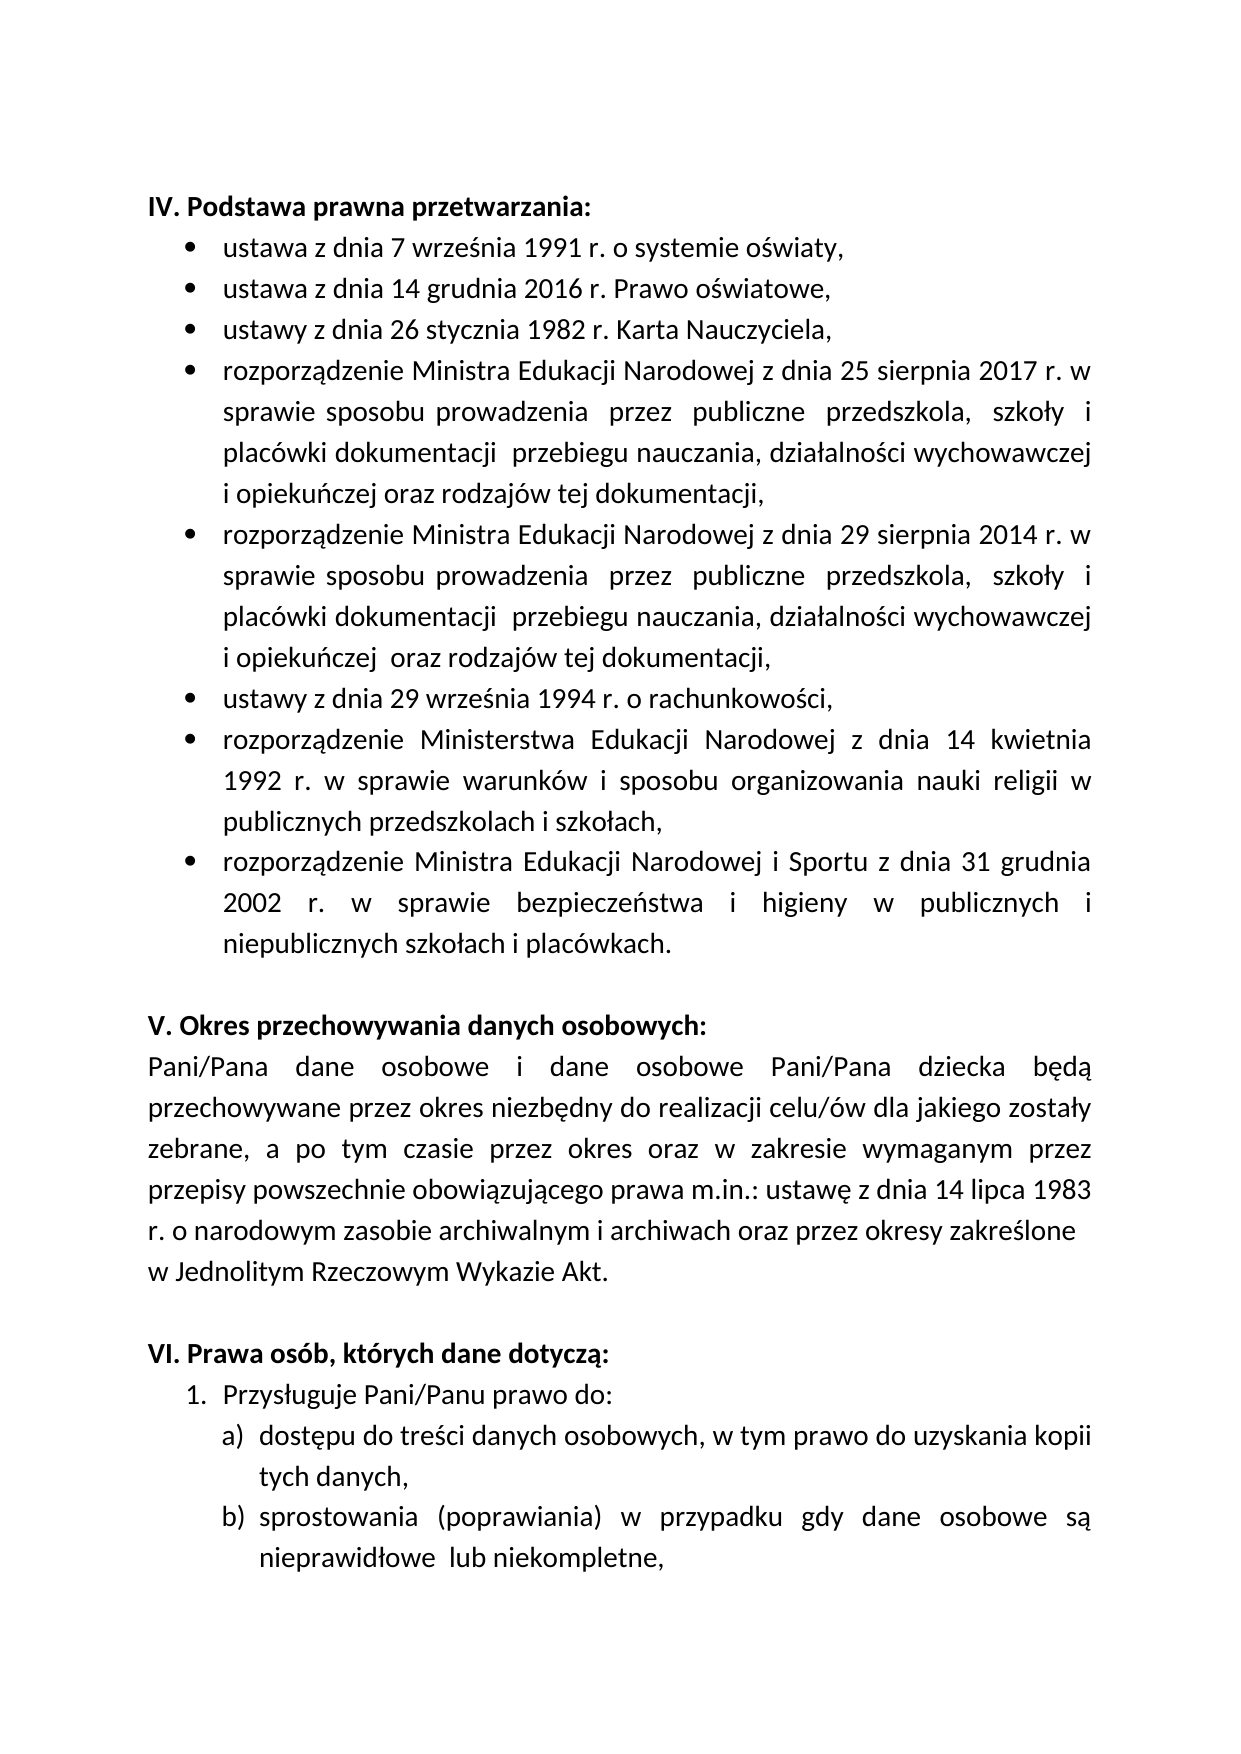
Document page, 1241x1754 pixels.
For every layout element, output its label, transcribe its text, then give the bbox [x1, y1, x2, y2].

list sprostowania (poprawiania) w przypadku gdy dane osobowe są nieprawidłowe lub niekompletne, [221, 1498, 1093, 1575]
list dostępu do treści danych osobowych, w tym prawo do uzyskania kopii tych danych, [221, 1417, 1093, 1493]
text IV. Podstawa prawna przetwarzania: [148, 188, 1093, 224]
list ustawy z dnia 26 stycznia 1982 r. Karta Nauczyciela, [185, 311, 1093, 347]
list ustawa z dnia 7 września 1991 r. o systemie oświaty, [185, 229, 1093, 265]
list ustawy z dnia 29 września 1994 r. o rachunkowości, [185, 680, 1093, 715]
list rozporządzenie Ministerstwa Edukacji Narodowej z dnia 14 kwietnia 1992 r. w sprawie warunków i sposobu organizowania nauki religii w publicznych przedszkolach i szkołach, [185, 721, 1093, 838]
text V. Okres przechowywania danych osobowych: [148, 1007, 1093, 1043]
list ustawa z dnia 14 grudnia 2016 r. Prawo oświatowe, [185, 270, 1093, 306]
list rozporządzenie Ministra Edukacji Narodowej i Sportu z dnia 31 grudnia 2002 r. w sprawie bezpieczeństwa i higieny w publicznych i niepublicznych szkołach i placówkach. [185, 843, 1093, 961]
list Przysługuje Pani/Panu prawo do: [185, 1376, 1093, 1411]
text VI. Prawa osób, których dane dotyczą: [148, 1335, 1093, 1370]
list rozporządzenie Ministra Edukacji Narodowej z dnia 25 sierpnia 2017 r. w sprawie sposobu prowadzenia przez publiczne przedszkola, szkoły i placówki dokumentacji przebiegu nauczania, działalności wychowawczej i opiekuńczej oraz rodzajów tej dokumentacji, [185, 352, 1093, 511]
text w Jednolitym Rzeczowym Wykazie Akt. [148, 1253, 1093, 1288]
list rozporządzenie Ministra Edukacji Narodowej z dnia 29 sierpnia 2014 r. w sprawie sposobu prowadzenia przez publiczne przedszkola, szkoły i placówki dokumentacji przebiegu nauczania, działalności wychowawczej i opiekuńczej oraz rodzajów tej dokumentacji, [185, 516, 1093, 674]
text Pani/Pana dane osobowe i dane osobowe Pani/Pana dziecka będą przechowywane przez okres niezbędny do realizacji celu/ów dla jakiego zostały zebrane, a po tym czasie przez okres oraz w zakresie wymaganym przez przepisy powszechnie obowiązującego prawa m.in.: ustawę z dnia 14 lipca 1983 r. o narodowym zasobie archiwalnym i archiwach oraz przez okresy zakreślone [148, 1048, 1093, 1248]
